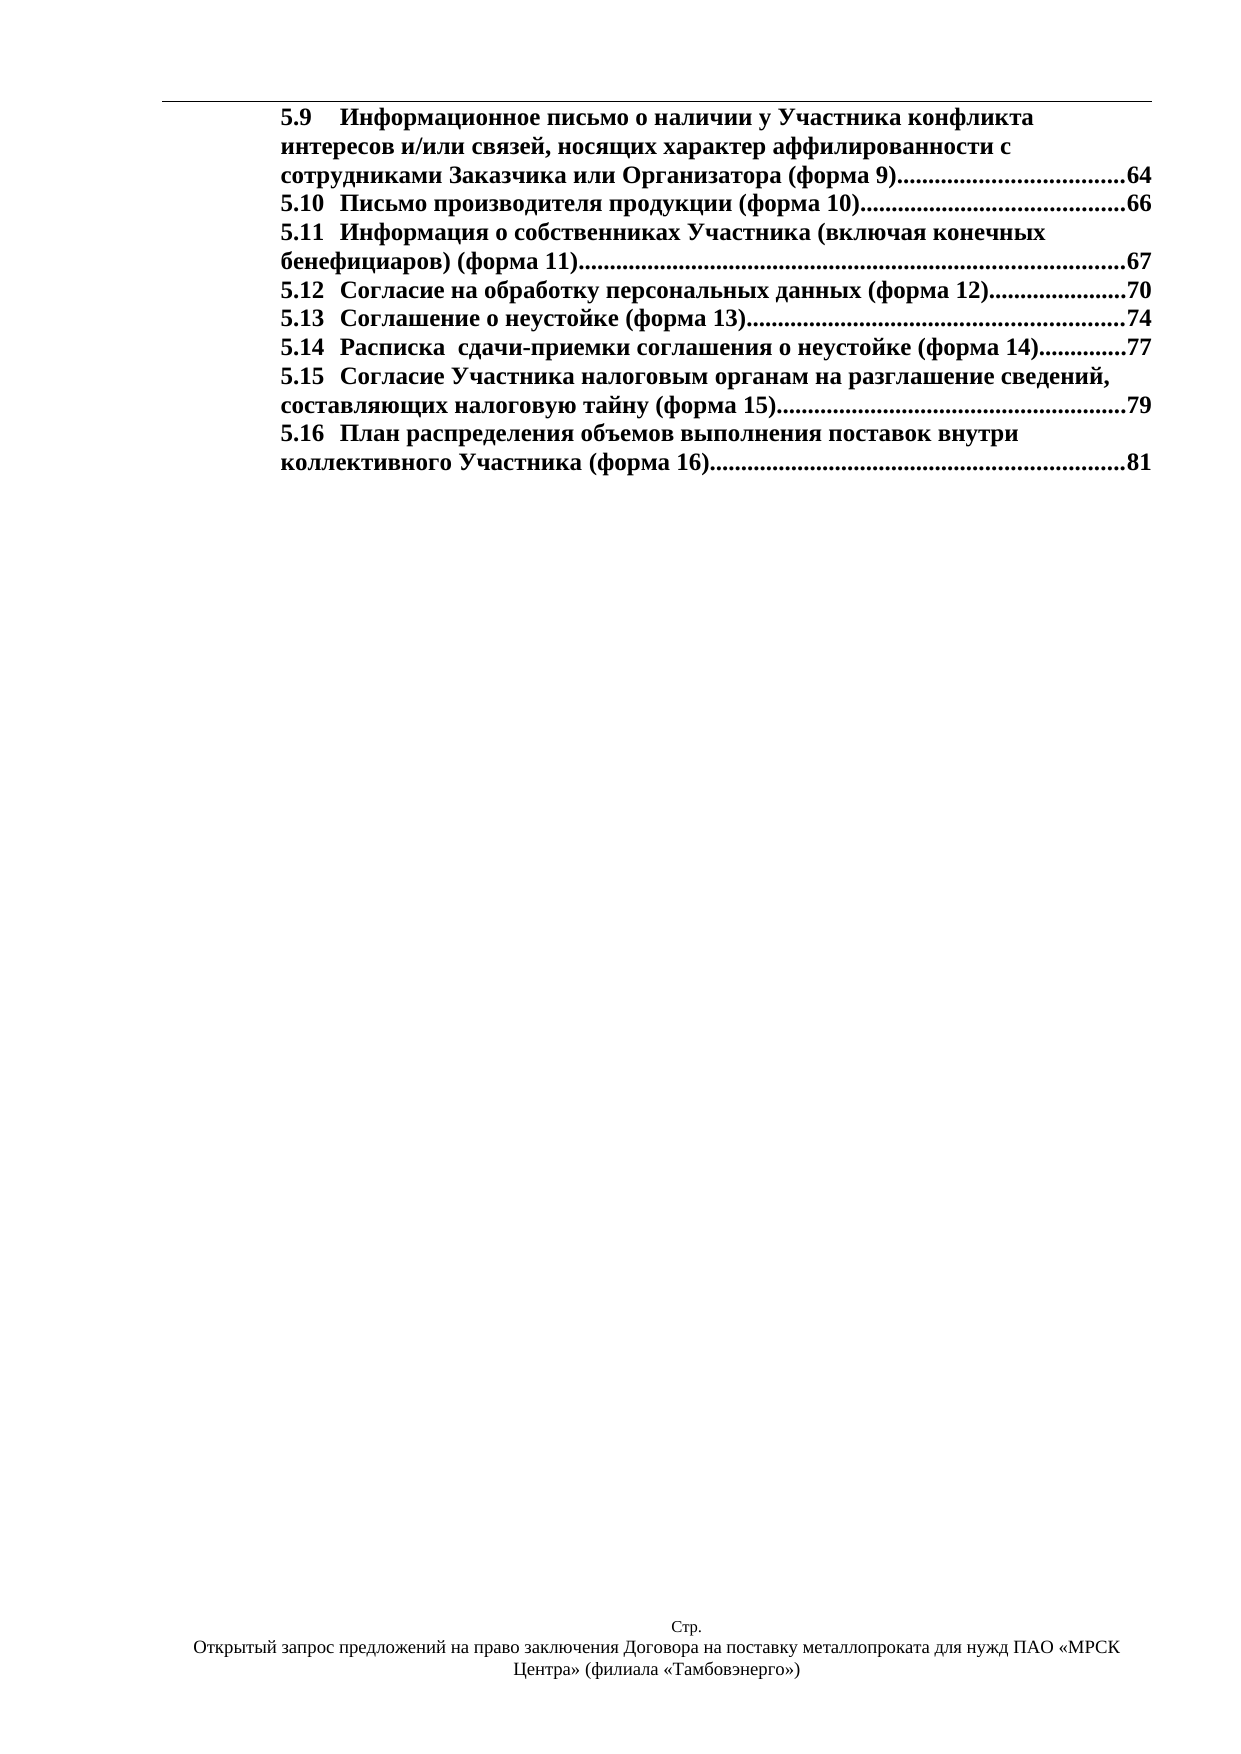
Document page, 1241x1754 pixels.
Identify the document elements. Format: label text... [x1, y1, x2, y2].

text 5.13 Соглашение о неустойке (форма 13) 74 [280, 303, 1133, 332]
text 5.16 План распределения объемов выполнения поставок внутри коллективного Участника (форма 16) 81 [280, 418, 1133, 476]
text 5.10 Письмо производителя продукции (форма 10) 66 [280, 188, 1133, 217]
text 5.12 Согласие на обработку персональных данных (форма 12) 70 [280, 275, 1133, 303]
text 5.9 Информационное письмо о наличии у Участника конфликта интересов и/или связей, носящих характер аффилированности с сотрудниками Заказчика или Организатора (форма 9) 64 [280, 102, 1133, 188]
text 5.14 Расписка сдачи-приемки соглашения о неустойке (форма 14) 77 [280, 332, 1133, 361]
text 5.15 Согласие Участника налоговым органам на разглашение сведений, составляющих налоговую тайну (форма 15) 79 [280, 361, 1133, 418]
text 5.11 Информация о собственниках Участника (включая конечных бенефициаров) (форма 11) 67 [280, 217, 1133, 275]
